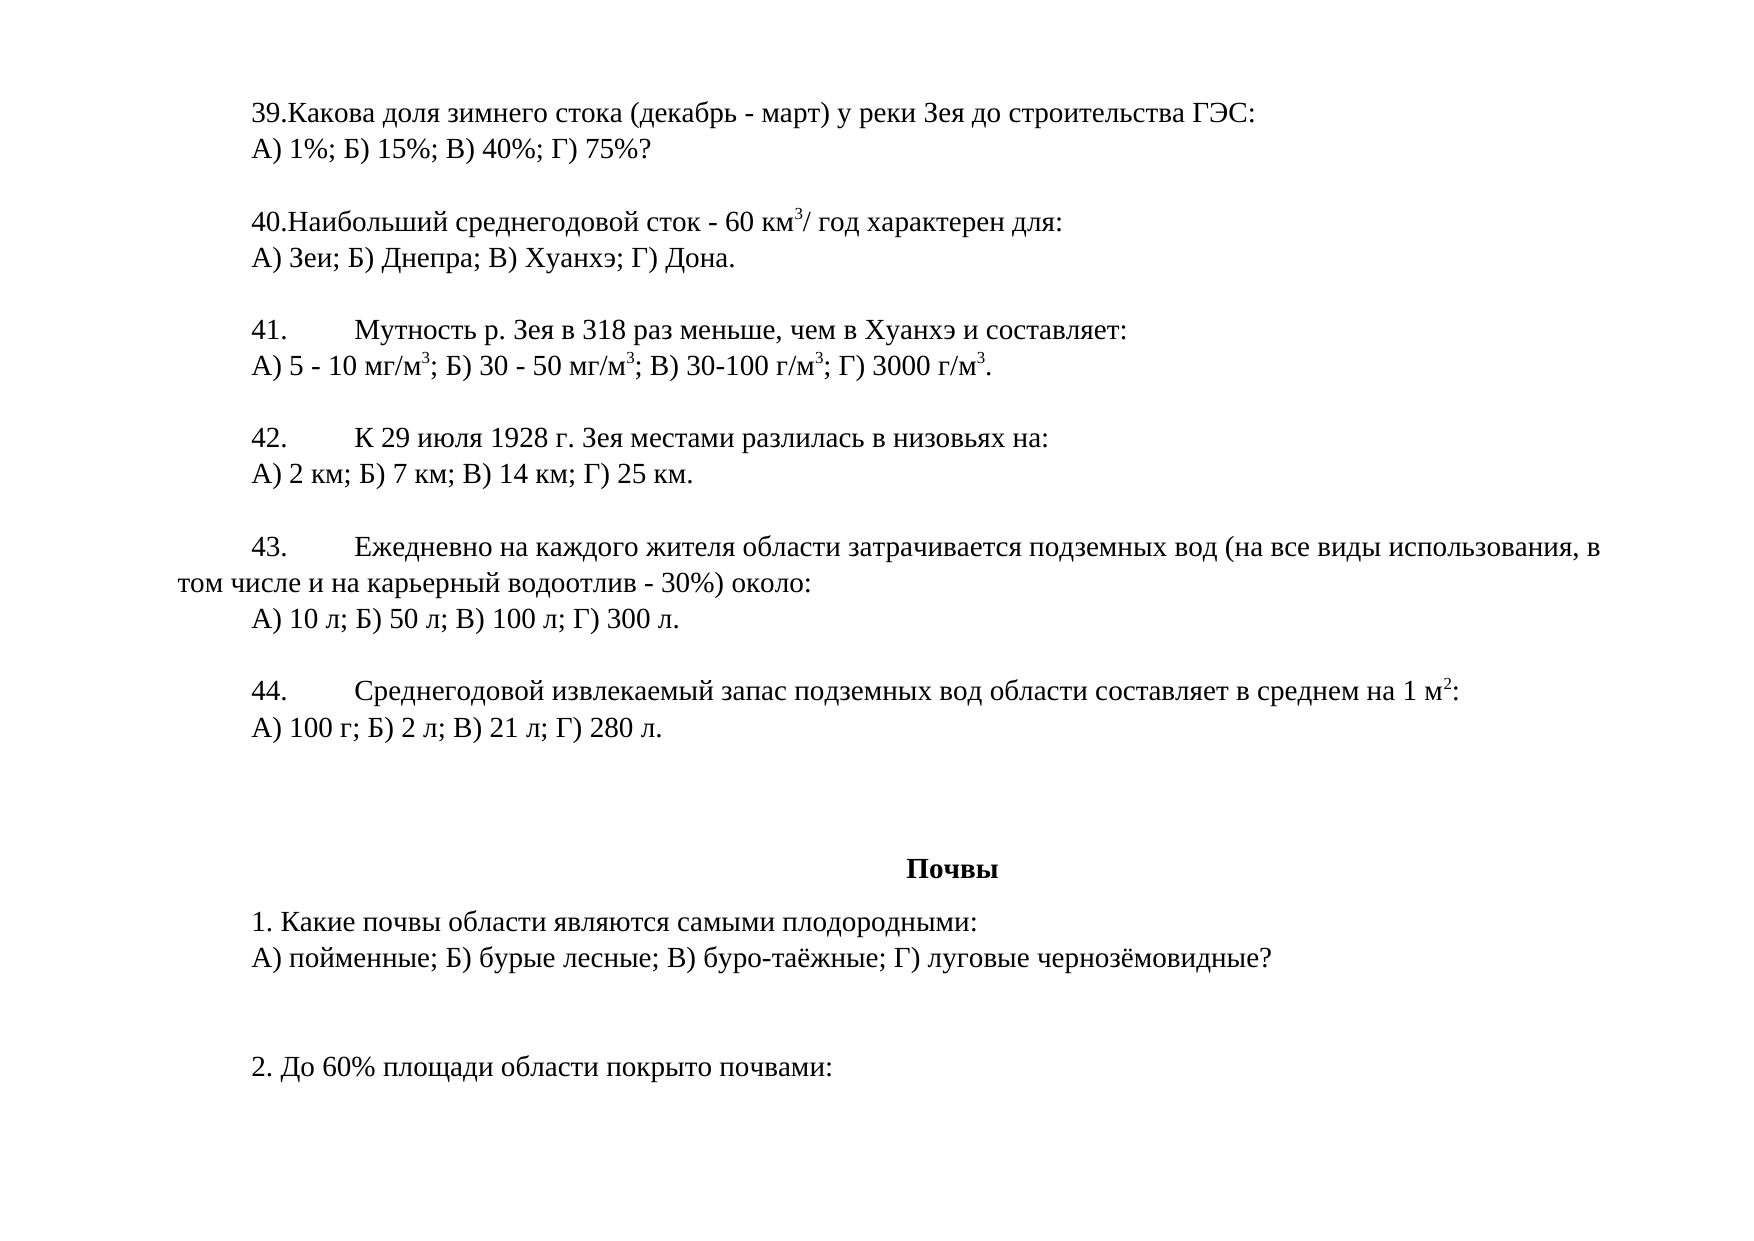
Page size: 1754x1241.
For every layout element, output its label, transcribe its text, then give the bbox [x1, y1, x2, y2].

text А) 2 км; Б) 7 км; В) 14 км; Г) 25 км. [251, 457, 1654, 490]
text А) 100 г; Б) 2 л; В) 21 л; Г) 280 л. [251, 710, 1654, 743]
text Почвы [177, 851, 1654, 885]
list Какие почвы области являются самыми плодородными: [177, 904, 1654, 938]
text 39.Какова доля зимнего стока (декабрь - март) у реки Зея до строительства ГЭС: [177, 95, 1654, 129]
list Мутность р. Зея в 318 раз меньше, чем в Хуанхэ и составляет: [177, 312, 1654, 346]
text А) пойменные; Б) бурые лесные; В) буро-таёжные; Г) луговые чернозёмовидные? [251, 940, 1654, 974]
list До 60% площади области покрыто почвами: [177, 1049, 1654, 1082]
text А) Зеи; Б) Днепра; В) Хуанхэ; Г) Дона. [177, 240, 1654, 273]
list К 29 июля 1928 г. Зея местами разлилась в низовьях на: [177, 421, 1654, 454]
text А) 1%; Б) 15%; В) 40%; Г) 75%? [177, 131, 1654, 165]
list Ежедневно на каждого жителя области затрачивается подземных вод (на все виды использования, в том числе и на карьерный водоотлив - 30%) около: [177, 529, 1654, 599]
text А) 5 - 10 мг/м3; Б) 30 - 50 мг/м3; В) 30-100 г/м3; Г) 3000 г/м3. [251, 348, 1654, 382]
text А) 10 л; Б) 50 л; В) 100 л; Г) 300 л. [251, 601, 1654, 635]
list Среднегодовой извлекаемый запас подземных вод области составляет в среднем на 1 м2: [177, 673, 1654, 707]
text 40.Наибольший среднегодовой сток - 60 км3/ год характерен для: [177, 204, 1654, 237]
